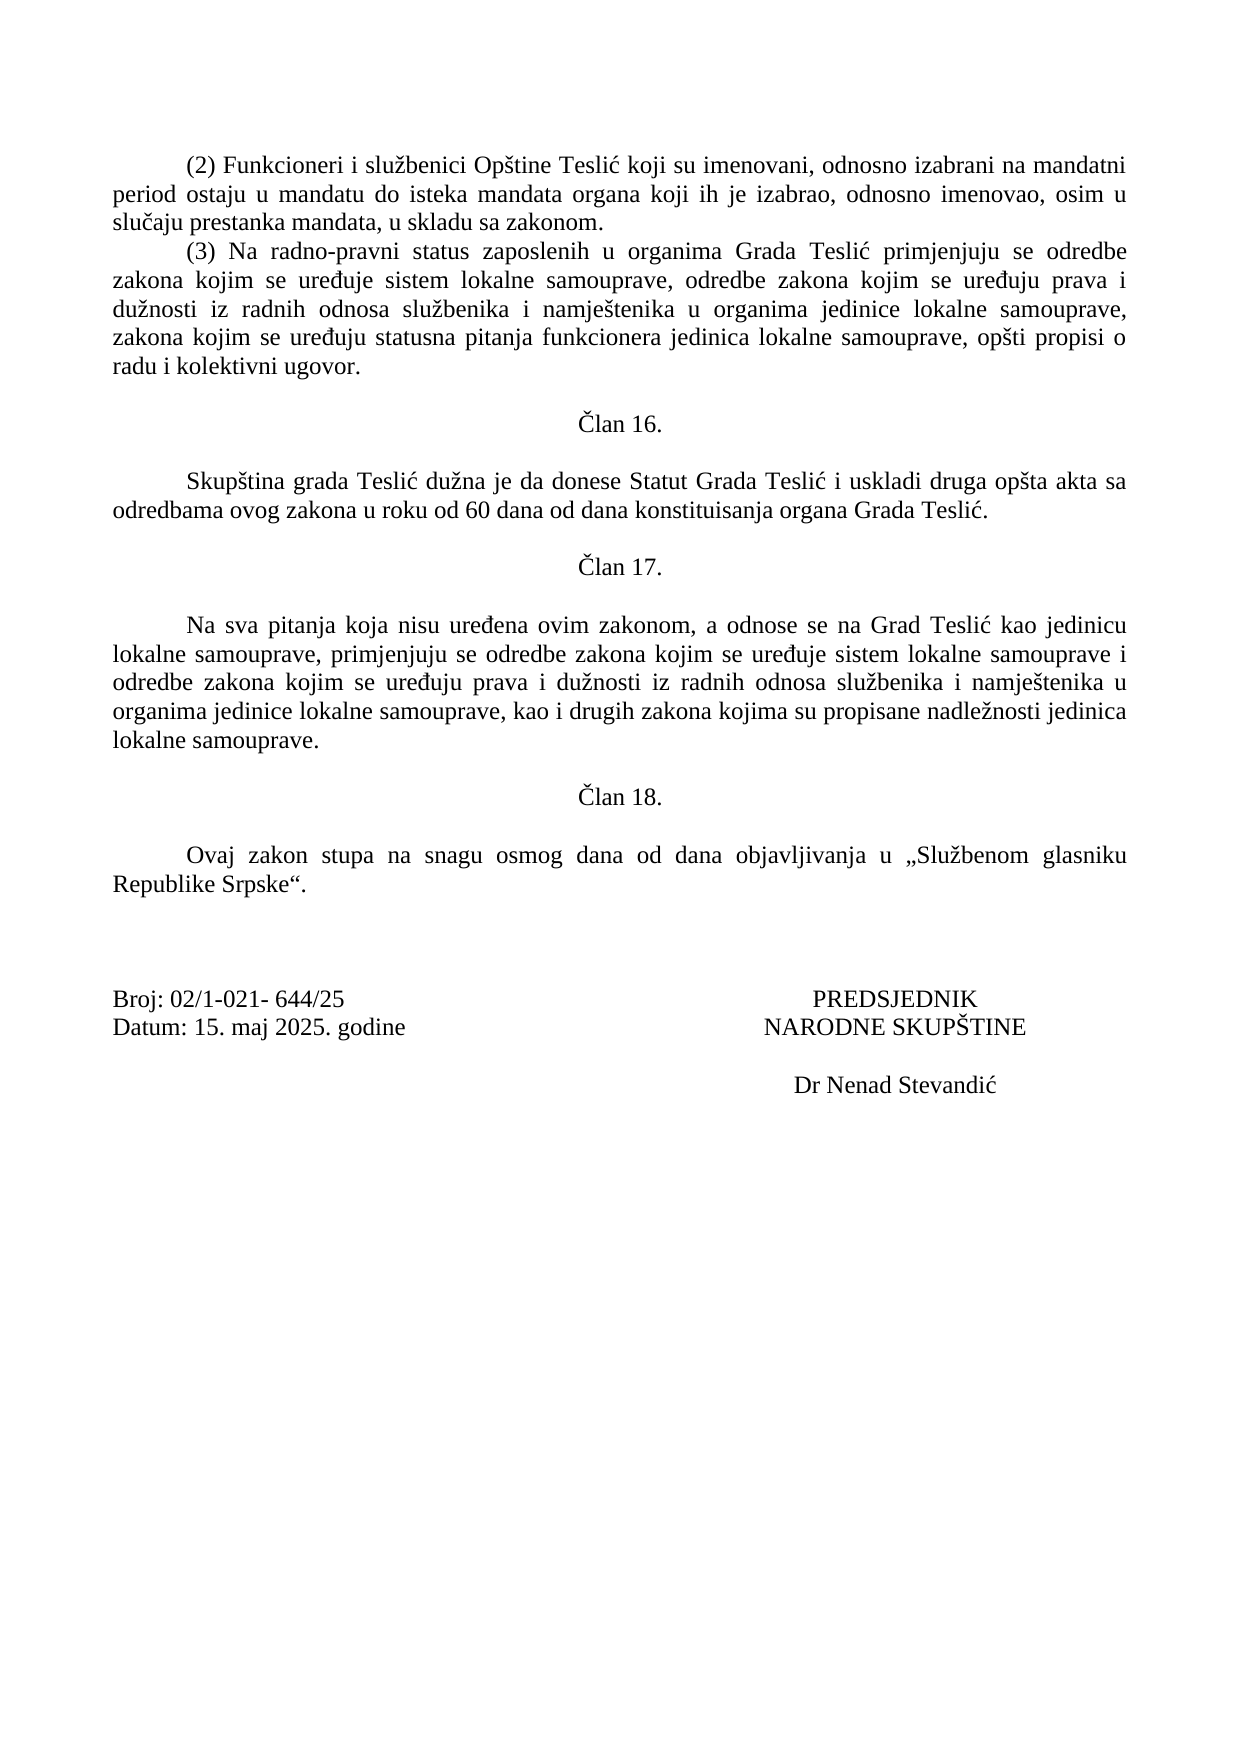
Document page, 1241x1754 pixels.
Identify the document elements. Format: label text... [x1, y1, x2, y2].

text Član 16. [112, 409, 1128, 437]
text Član 17. [112, 552, 1128, 581]
text Skupština grada Teslić dužna je da donese Statut Grada Teslić i uskladi druga opšta akta sa odredbama ovog zakona u roku od 60 dana od dana konstituisanja organa Grada Teslić. [112, 466, 1128, 524]
text Datum: 15. maj 2025. godine NARODNE SKUPŠTINE [112, 1012, 1128, 1041]
text Na sva pitanja koja nisu uređena ovim zakonom, a odnose se na Grad Teslić kao jedinicu lokalne samouprave, primjenjuju se odredbe zakona kojim se uređuje sistem lokalne samouprave i odredbe zakona kojim se uređuju prava i dužnosti iz radnih odnosa službenika i namještenika u organima jedinice lokalne samouprave, kao i drugih zakona kojima su propisane nadležnosti jedinica lokalne samouprave. [112, 610, 1128, 754]
text Član 18. [112, 782, 1128, 811]
text Dr Nenad Stevandić [112, 1070, 1128, 1099]
text (3) Na radno-pravni status zaposlenih u organima Grada Teslić primjenjuju se odredbe zakona kojim se uređuje sistem lokalne samouprave, odredbe zakona kojim se uređuju prava i dužnosti iz radnih odnosa službenika i namještenika u organima jedinice lokalne samouprave, zakona kojim se uređuju statusna pitanja funkcionera jedinica lokalne samouprave, opšti propisi o radu i kolektivni ugovor. [112, 236, 1128, 380]
text Ovaj zakon stupa na snagu osmog dana od dana objavljivanja u „Službenom glasniku Republike Srpske“. [112, 840, 1128, 897]
text Broj: 02/1-021- 644/25 PREDSJEDNIK [112, 984, 1128, 1012]
text (2) Funkcioneri i službenici Opštine Teslić koji su imenovani, odnosno izabrani na mandatni period ostaju u mandatu do isteka mandata organa koji ih je izabrao, odnosno imenovao, osim u slučaju prestanka mandata, u skladu sa zakonom. [112, 150, 1128, 236]
